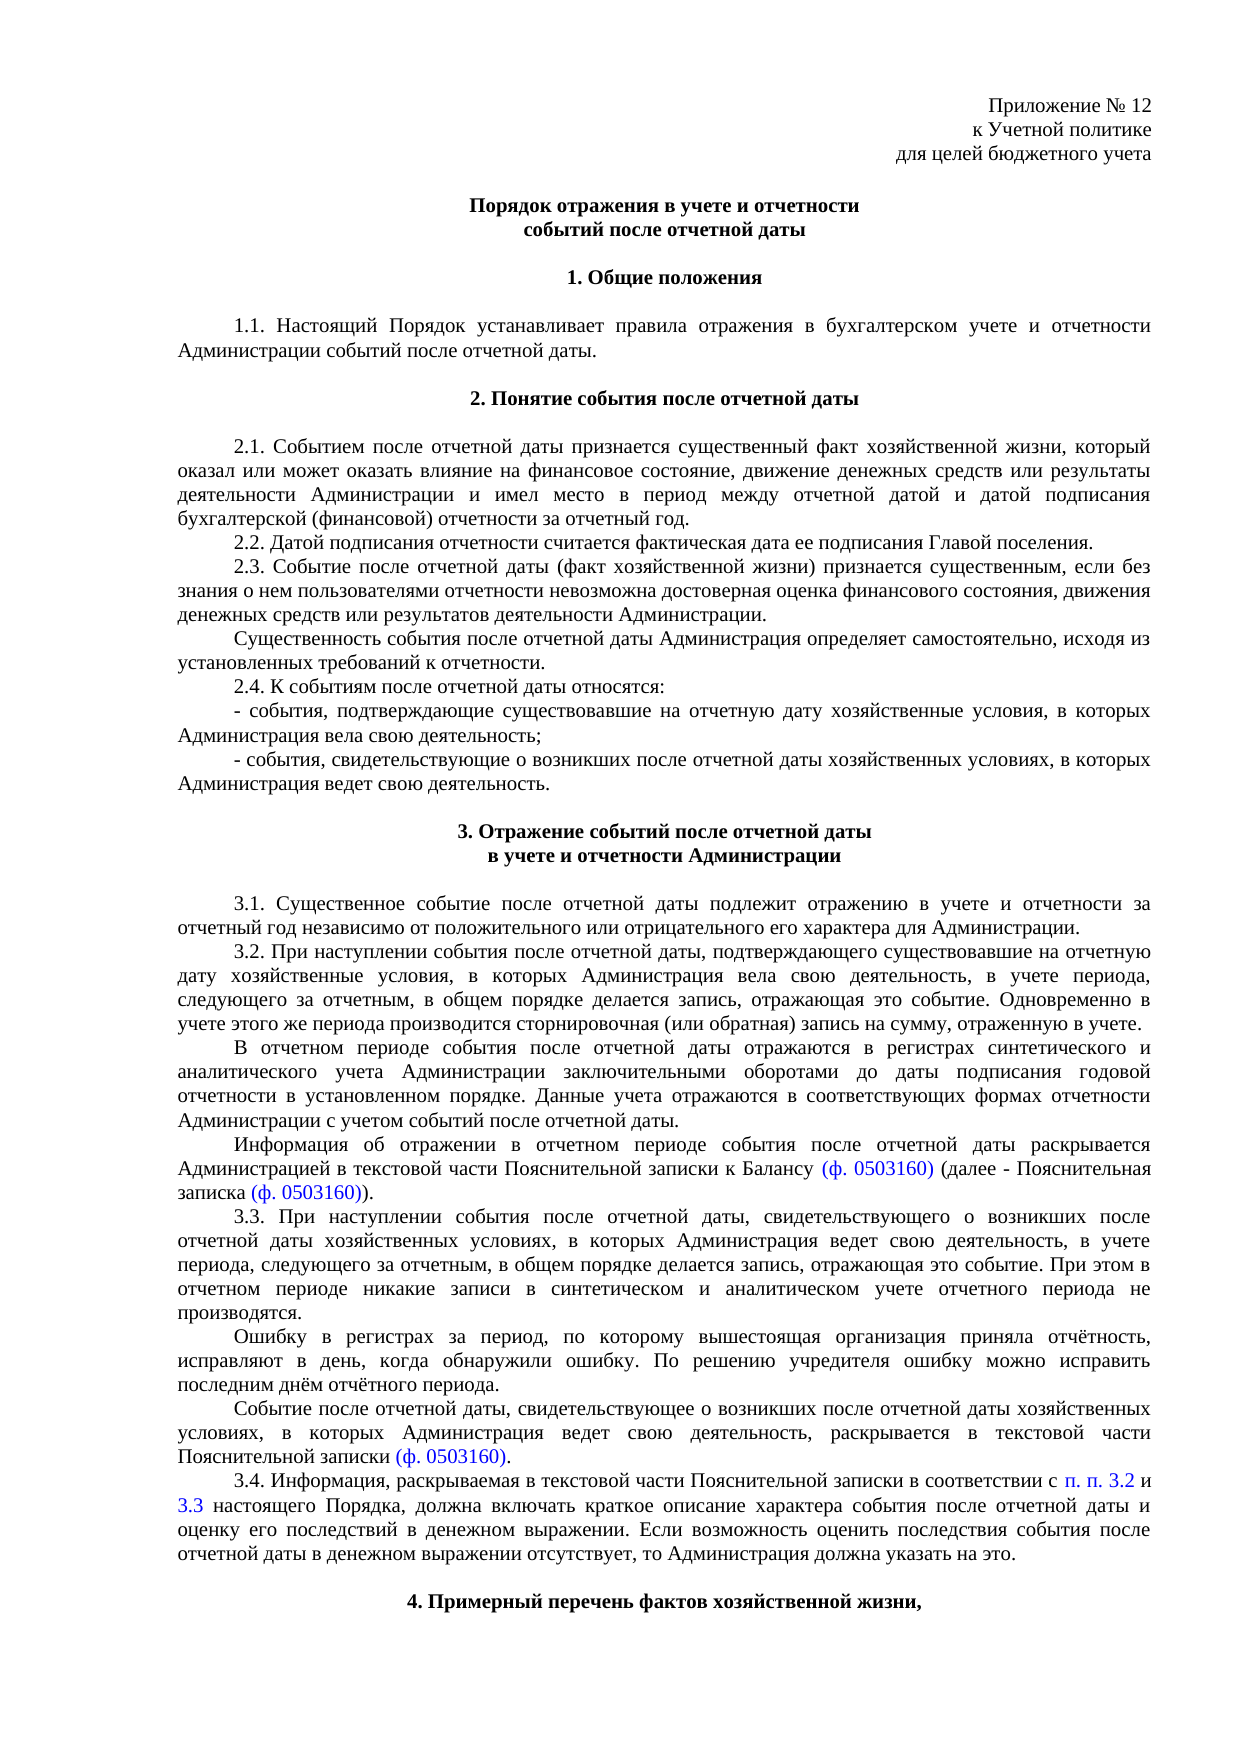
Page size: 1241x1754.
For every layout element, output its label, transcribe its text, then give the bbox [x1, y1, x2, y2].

text 3.1. Существенное событие после отчетной даты подлежит отражению в учете и отчетности за отчетный год независимо от положительного или отрицательного его характера для Администрации. [177, 891, 1152, 939]
text 3.4. Информация, раскрываемая в текстовой части Пояснительной записки в соответствии с п. п. 3.2 и 3.3 настоящего Порядка, должна включать краткое описание характера события после отчетной даты и оценку его последствий в денежном выражении. Если возможность оценить последствия события после отчетной даты в денежном выражении отсутствует, то Администрация должна указать на это. [177, 1468, 1152, 1565]
text 2. Понятие события после отчетной даты [177, 386, 1152, 410]
text В отчетном периоде события после отчетной даты отражаются в регистрах синтетического и аналитического учета Администрации заключительными оборотами до даты подписания годовой отчетности в установленном порядке. Данные учета отражаются в соответствующих формах отчетности Администрации с учетом событий после отчетной даты. [177, 1035, 1152, 1132]
text - события, подтверждающие существовавшие на отчетную дату хозяйственные условия, в которых Администрация вела свою деятельность; [177, 698, 1152, 747]
text Информация об отражении в отчетном периоде события после отчетной даты раскрывается Администрацией в текстовой части Пояснительной записки к Балансу (ф. 0503160) (далее - Пояснительная записка (ф. 0503160)). [177, 1132, 1152, 1204]
text Событие после отчетной даты, свидетельствующее о возникших после отчетной даты хозяйственных условиях, в которых Администрация ведет свою деятельность, раскрывается в текстовой части Пояснительной записки (ф. 0503160). [177, 1396, 1152, 1468]
text к Учетной политике [177, 117, 1152, 141]
text Приложение № 12 [177, 93, 1152, 117]
text 4. Примерный перечень фактов хозяйственной жизни, [177, 1589, 1152, 1613]
text 2.4. К событиям после отчетной даты относятся: [177, 674, 1152, 698]
text 3.3. При наступлении события после отчетной даты, свидетельствующего о возникших после отчетной даты хозяйственных условиях, в которых Администрация ведет свою деятельность, в учете периода, следующего за отчетным, в общем порядке делается запись, отражающая это событие. При этом в отчетном периоде никакие записи в синтетическом и аналитическом учете отчетного периода не производятся. [177, 1204, 1152, 1324]
text - события, свидетельствующие о возникших после отчетной даты хозяйственных условиях, в которых Администрация ведет свою деятельность. [177, 747, 1152, 795]
text 2.1. Событием после отчетной даты признается существенный факт хозяйственной жизни, который оказал или может оказать влияние на финансовое состояние, движение денежных средств или результаты деятельности Администрации и имел место в период между отчетной датой и датой подписания бухгалтерской (финансовой) отчетности за отчетный год. [177, 434, 1152, 530]
text Порядок отражения в учете и отчетности [177, 193, 1152, 217]
text Существенность события после отчетной даты Администрация определяет самостоятельно, исходя из установленных требований к отчетности. [177, 626, 1152, 674]
text для целей бюджетного учета [177, 141, 1152, 165]
text событий после отчетной даты [177, 217, 1152, 241]
text 2.3. Событие после отчетной даты (факт хозяйственной жизни) признается существенным, если без знания о нем пользователями отчетности невозможна достоверная оценка финансового состояния, движения денежных средств или результатов деятельности Администрации. [177, 554, 1152, 626]
text в учете и отчетности Администрации [177, 843, 1152, 867]
text 3.2. При наступлении события после отчетной даты, подтверждающего существовавшие на отчетную дату хозяйственные условия, в которых Администрация вела свою деятельность, в учете периода, следующего за отчетным, в общем порядке делается запись, отражающая это событие. Одновременно в учете этого же периода производится сторнировочная (или обратная) запись на сумму, отраженную в учете. [177, 939, 1152, 1035]
text 3. Отражение событий после отчетной даты [177, 819, 1152, 843]
text 1.1. Настоящий Порядок устанавливает правила отражения в бухгалтерском учете и отчетности Администрации событий после отчетной даты. [177, 313, 1152, 362]
text 1. Общие положения [177, 265, 1152, 289]
text 2.2. Датой подписания отчетности считается фактическая дата ее подписания Главой поселения. [177, 530, 1152, 554]
text Ошибку в регистрах за период, по которому вышестоящая организация приняла отчётность, исправляют в день, когда обнаружили ошибку. По решению учредителя ошибку можно исправить последним днём отчётного периода. [177, 1324, 1152, 1396]
